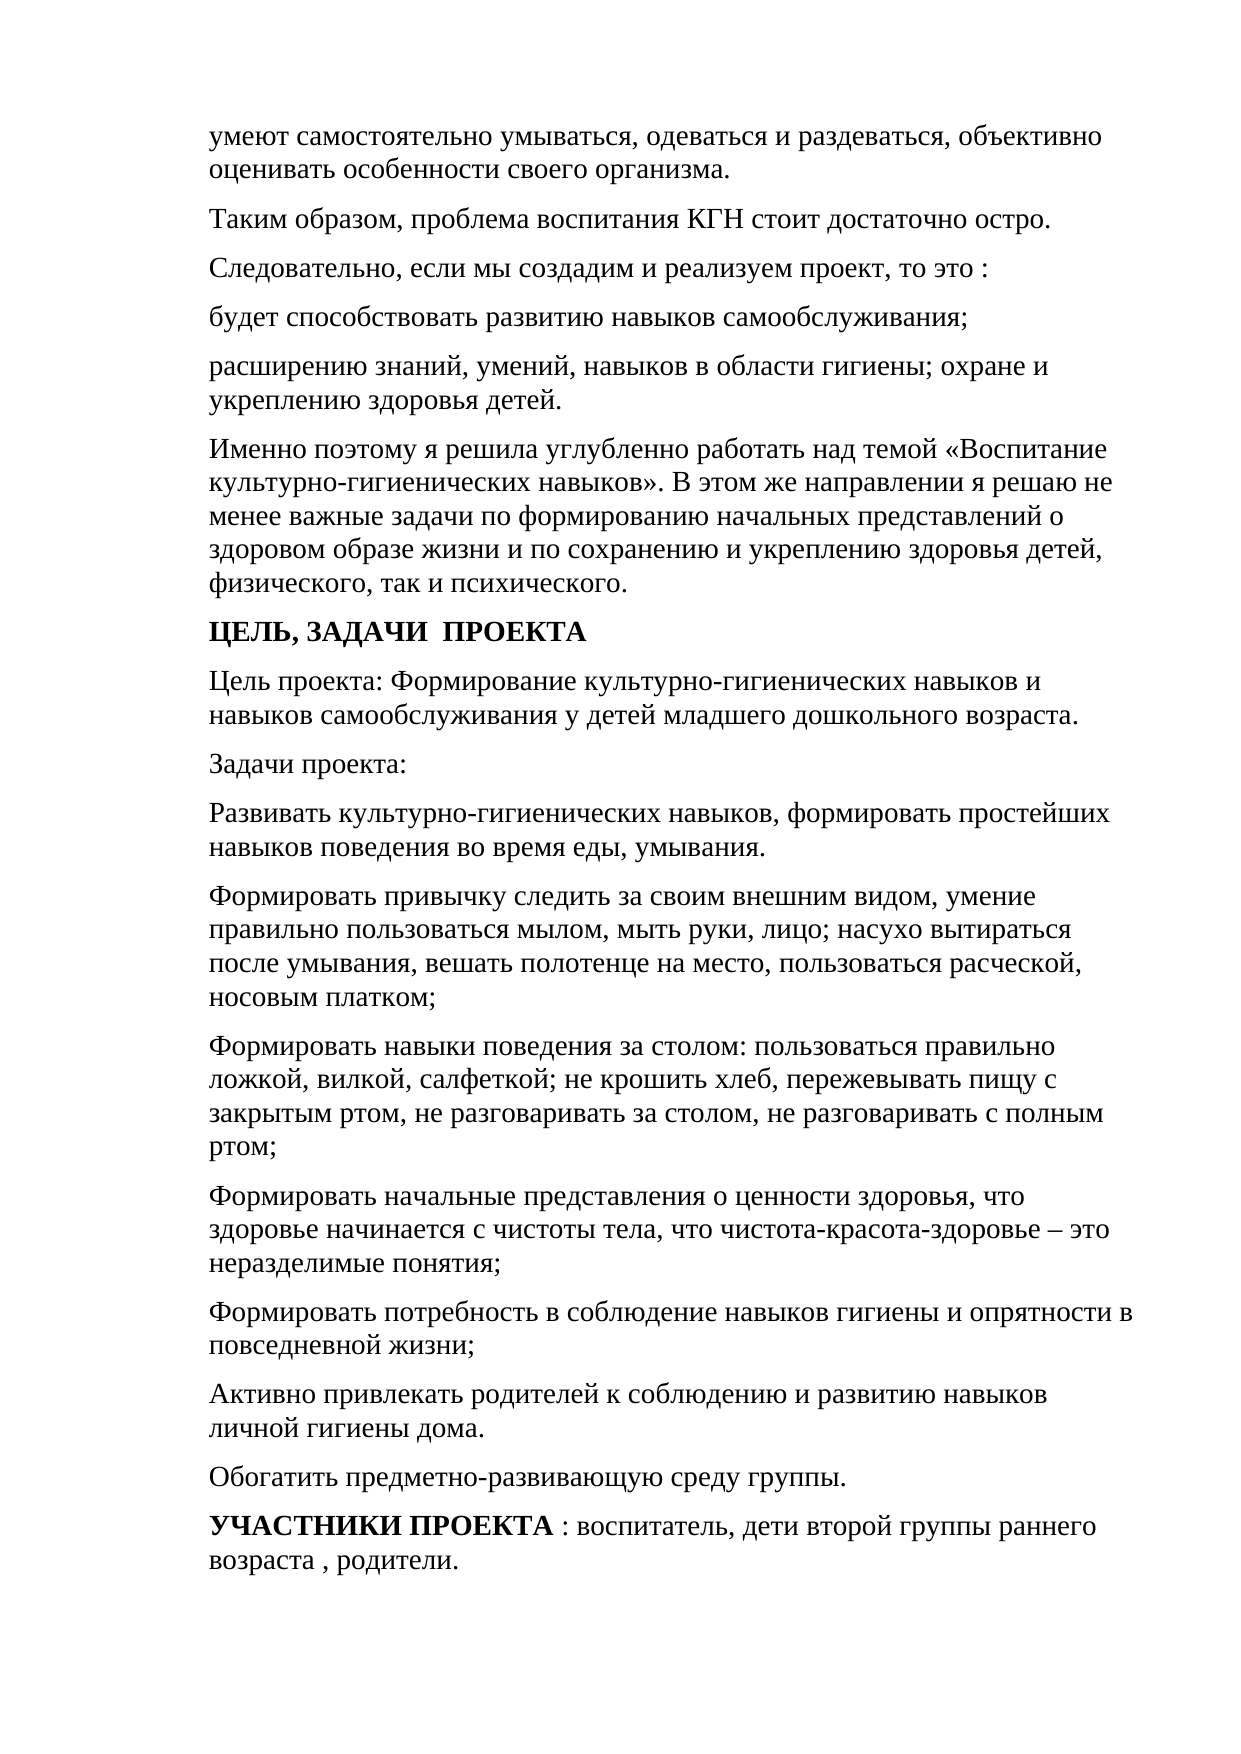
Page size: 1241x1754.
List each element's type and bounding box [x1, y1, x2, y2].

table_cell [177, 118, 1151, 1591]
